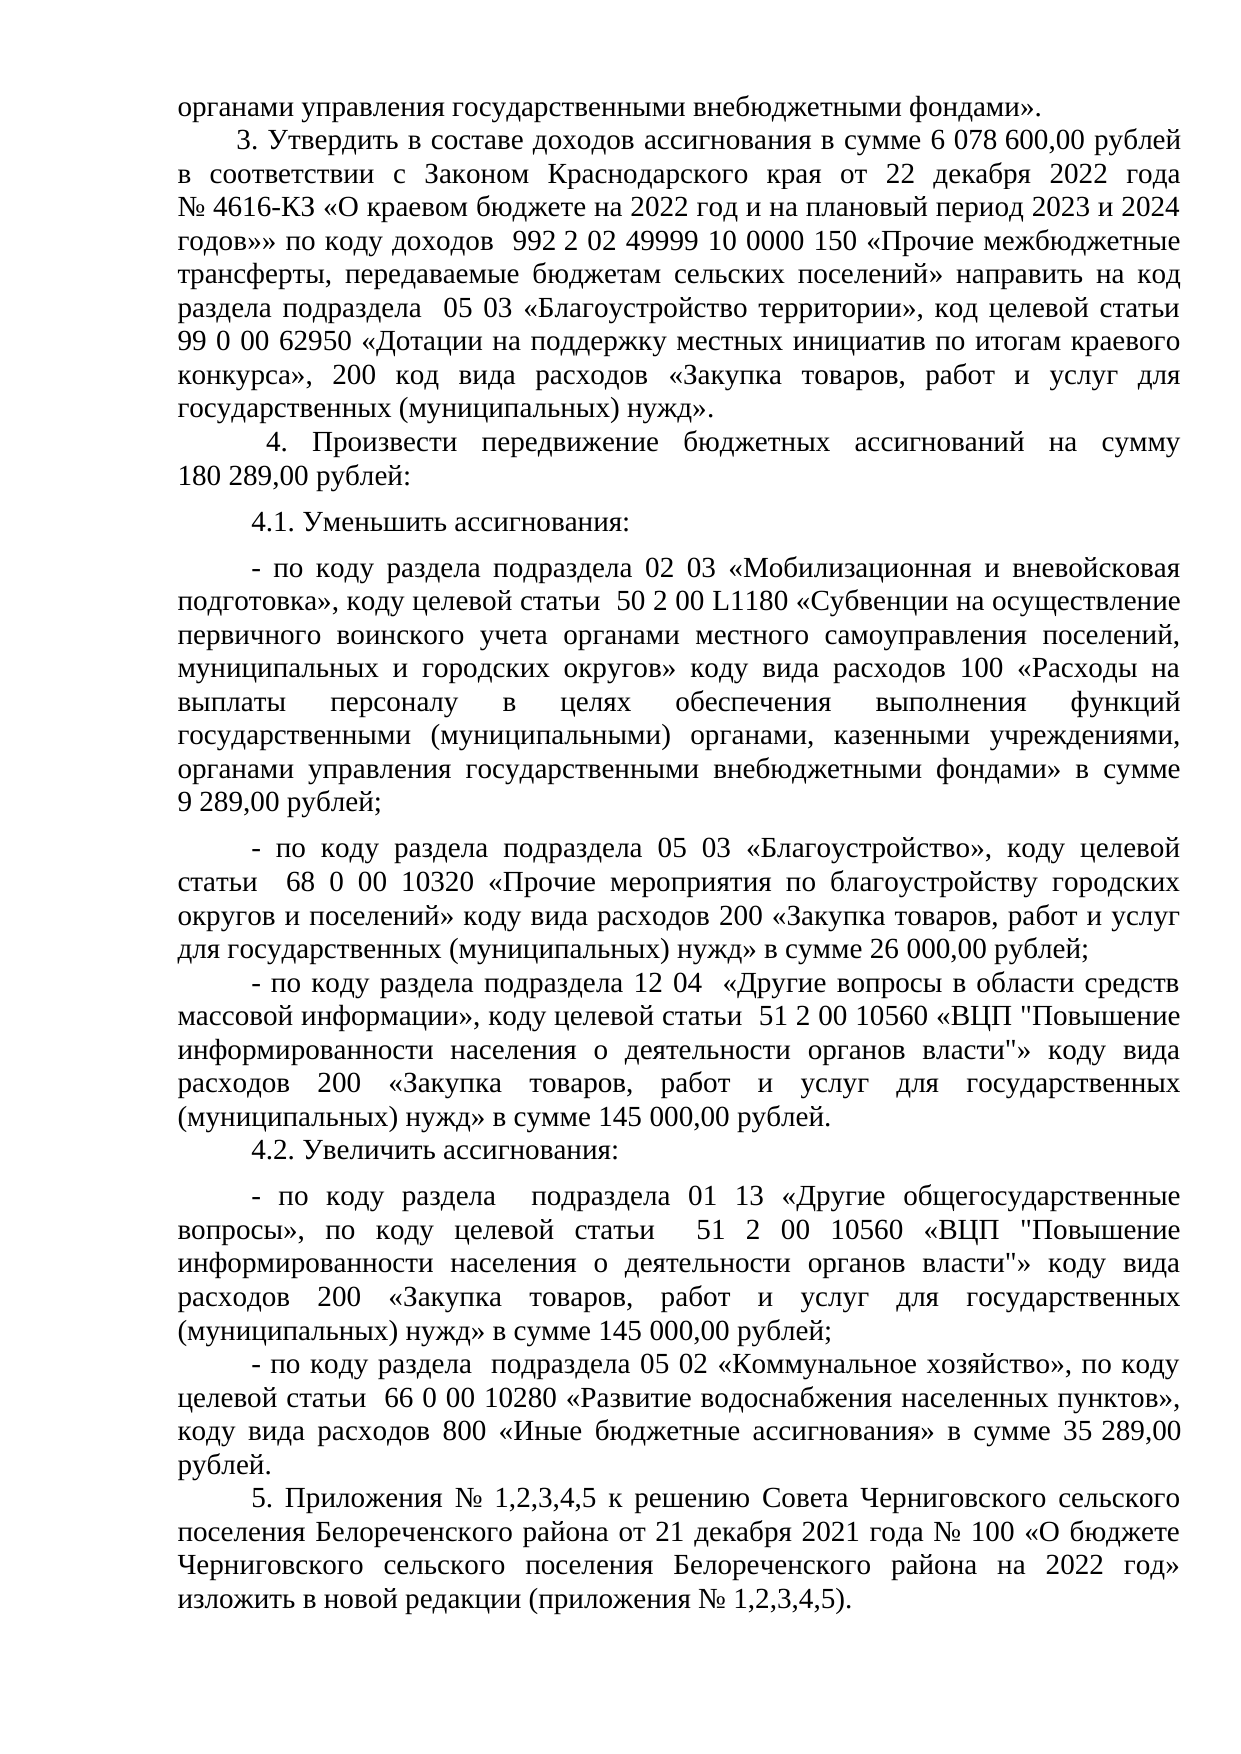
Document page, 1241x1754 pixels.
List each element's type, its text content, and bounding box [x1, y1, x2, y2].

text 4.1. Уменьшить ассигнования: [177, 504, 1181, 537]
text - по коду раздела подраздела 12 04 «Другие вопросы в области средств массовой информации», коду целевой статьи 51 2 00 10560 «ВЦП "Повышение информированности населения о деятельности органов власти"» коду вида расходов 200 «Закупка товаров, работ и услуг для государственных (муниципальных) нужд» в сумме 145 000,00 рублей. [177, 965, 1181, 1132]
text 4. Произвести передвижение бюджетных ассигнований на сумму 180 289,00 рублей: [177, 424, 1181, 491]
text - по коду раздела подраздела 05 03 «Благоустройство», коду целевой статьи 68 0 00 10320 «Прочие мероприятия по благоустройству городских округов и поселений» коду вида расходов 200 «Закупка товаров, работ и услуг для государственных (муниципальных) нужд» в сумме 26 000,00 рублей; [177, 831, 1181, 965]
text - по коду раздела подраздела 05 02 «Коммунальное хозяйство», по коду целевой статьи 66 0 00 10280 «Развитие водоснабжения населенных пунктов», коду вида расходов 800 «Иные бюджетные ассигнования» в сумме 35 289,00 рублей. [177, 1346, 1181, 1480]
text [177, 89, 1181, 122]
text 4.2. Увеличить ассигнования: [177, 1132, 1181, 1166]
list 3. Утвердить в составе доходов ассигнования в сумме 6 078 600,00 рублей в соответствии с Законом Краснодарского края от 22 декабря 2022 года № 4616-КЗ «О краевом бюджете на 2022 год и на плановый период 2023 и 2024 годов»» по коду доходов 992 2 02 49999 10 0000 150 «Прочие межбюджетные трансферты, передаваемые бюджетам сельских поселений» направить на код раздела подраздела 05 03 «Благоустройство территории», код целевой статьи 99 0 00 62950 «Дотации на поддержку местных инициатив по итогам краевого конкурса», 200 код вида расходов «Закупка товаров, работ и услуг для государственных (муниципальных) нужд». [177, 122, 1181, 424]
text - по коду раздела подраздела 02 03 «Мобилизационная и вневойсковая подготовка», коду целевой статьи 50 2 00 L1180 «Субвенции на осуществление первичного воинского учета органами местного самоуправления поселений, муниципальных и городских округов» коду вида расходов 100 «Расходы на выплаты персоналу в целях обеспечения выполнения функций государственными (муниципальными) органами, казенными учреждениями, органами управления государственными внебюджетными фондами» в сумме 9 289,00 рублей; [177, 550, 1181, 818]
text - по коду раздела подраздела 01 13 «Другие общегосударственные вопросы», по коду целевой статьи 51 2 00 10560 «ВЦП "Повышение информированности населения о деятельности органов власти"» коду вида расходов 200 «Закупка товаров, работ и услуг для государственных (муниципальных) нужд» в сумме 145 000,00 рублей; [177, 1178, 1181, 1346]
text 5. Приложения № 1,2,3,4,5 к решению Совета Черниговского сельского поселения Белореченского района от 21 декабря 2021 года № 100 «О бюджете Черниговского сельского поселения Белореченского района на 2022 год» изложить в новой редакции (приложения № 1,2,3,4,5). [177, 1480, 1181, 1614]
